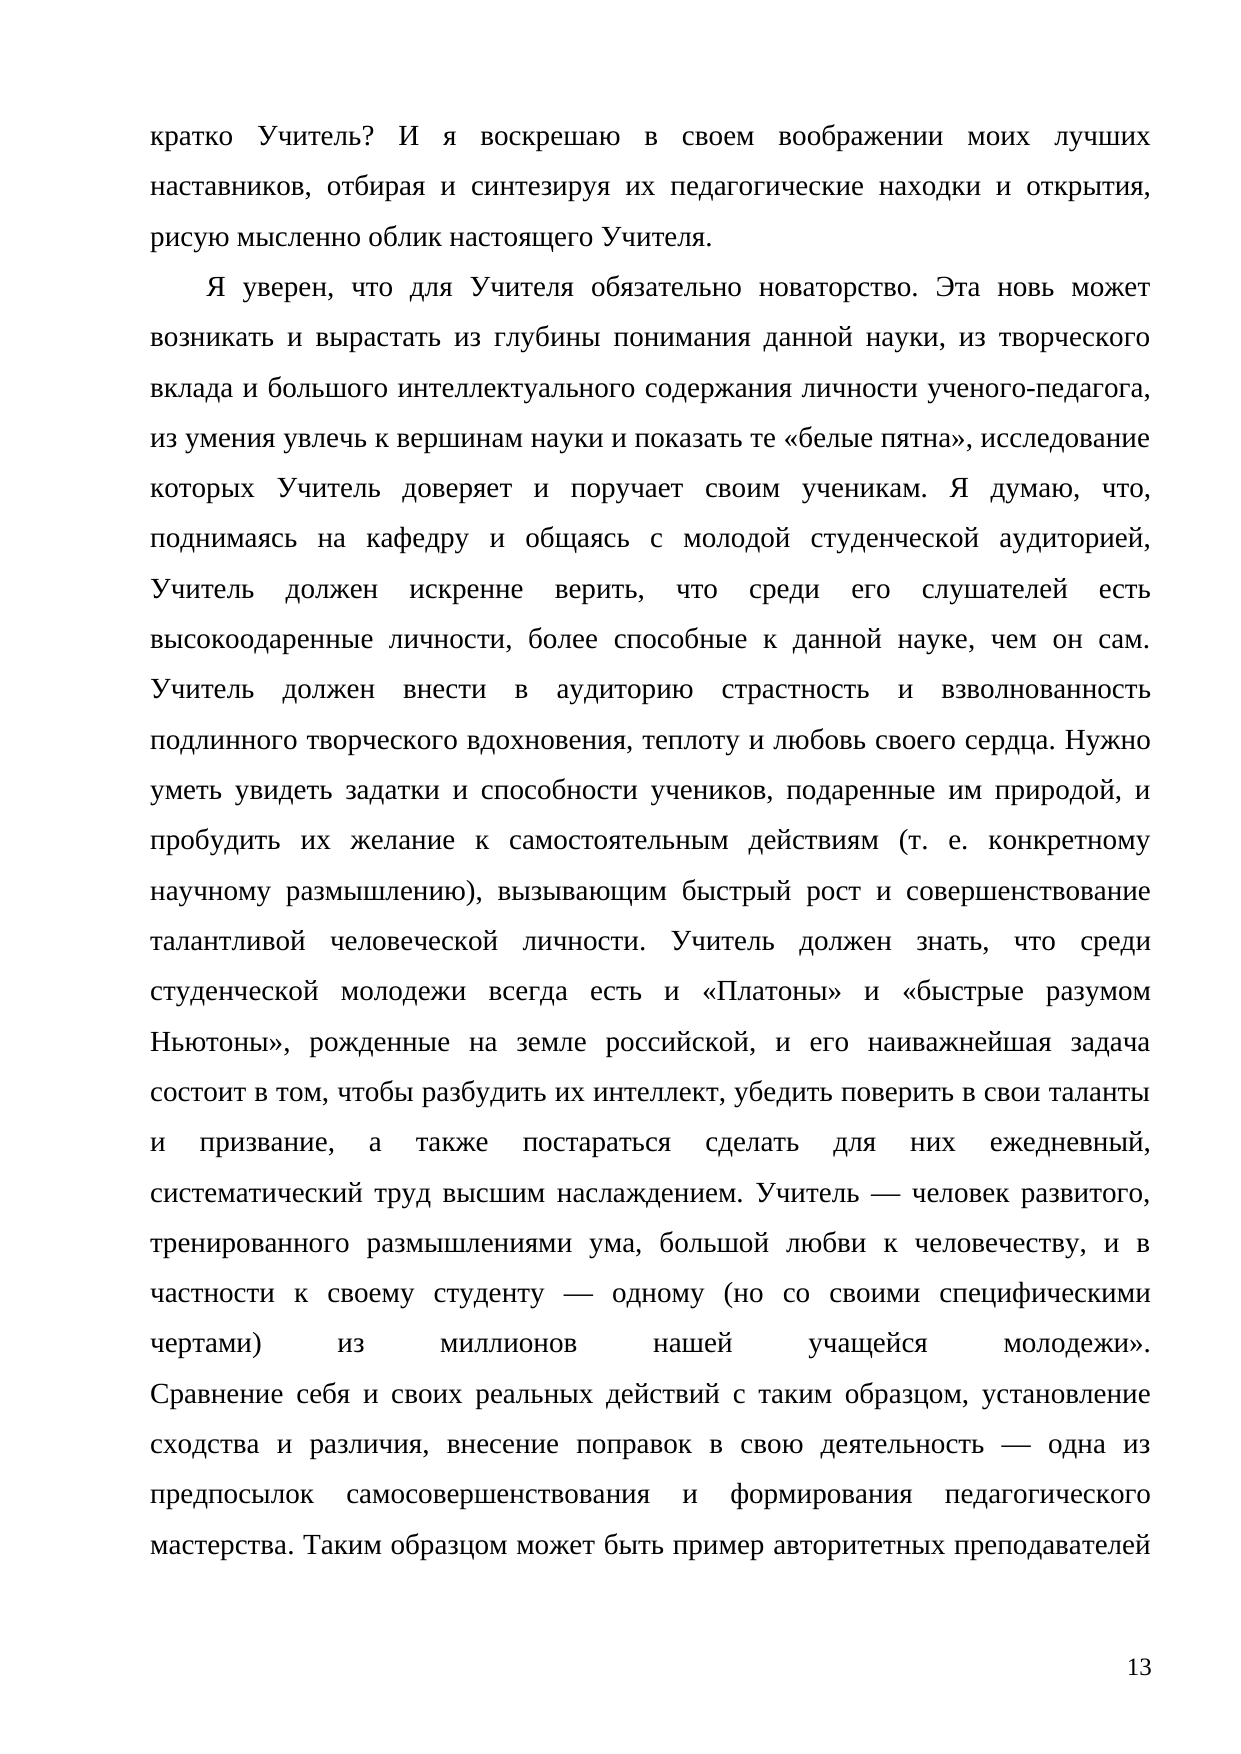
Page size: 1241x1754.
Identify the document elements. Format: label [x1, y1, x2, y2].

text [150, 118, 1152, 252]
text [150, 269, 1152, 1560]
